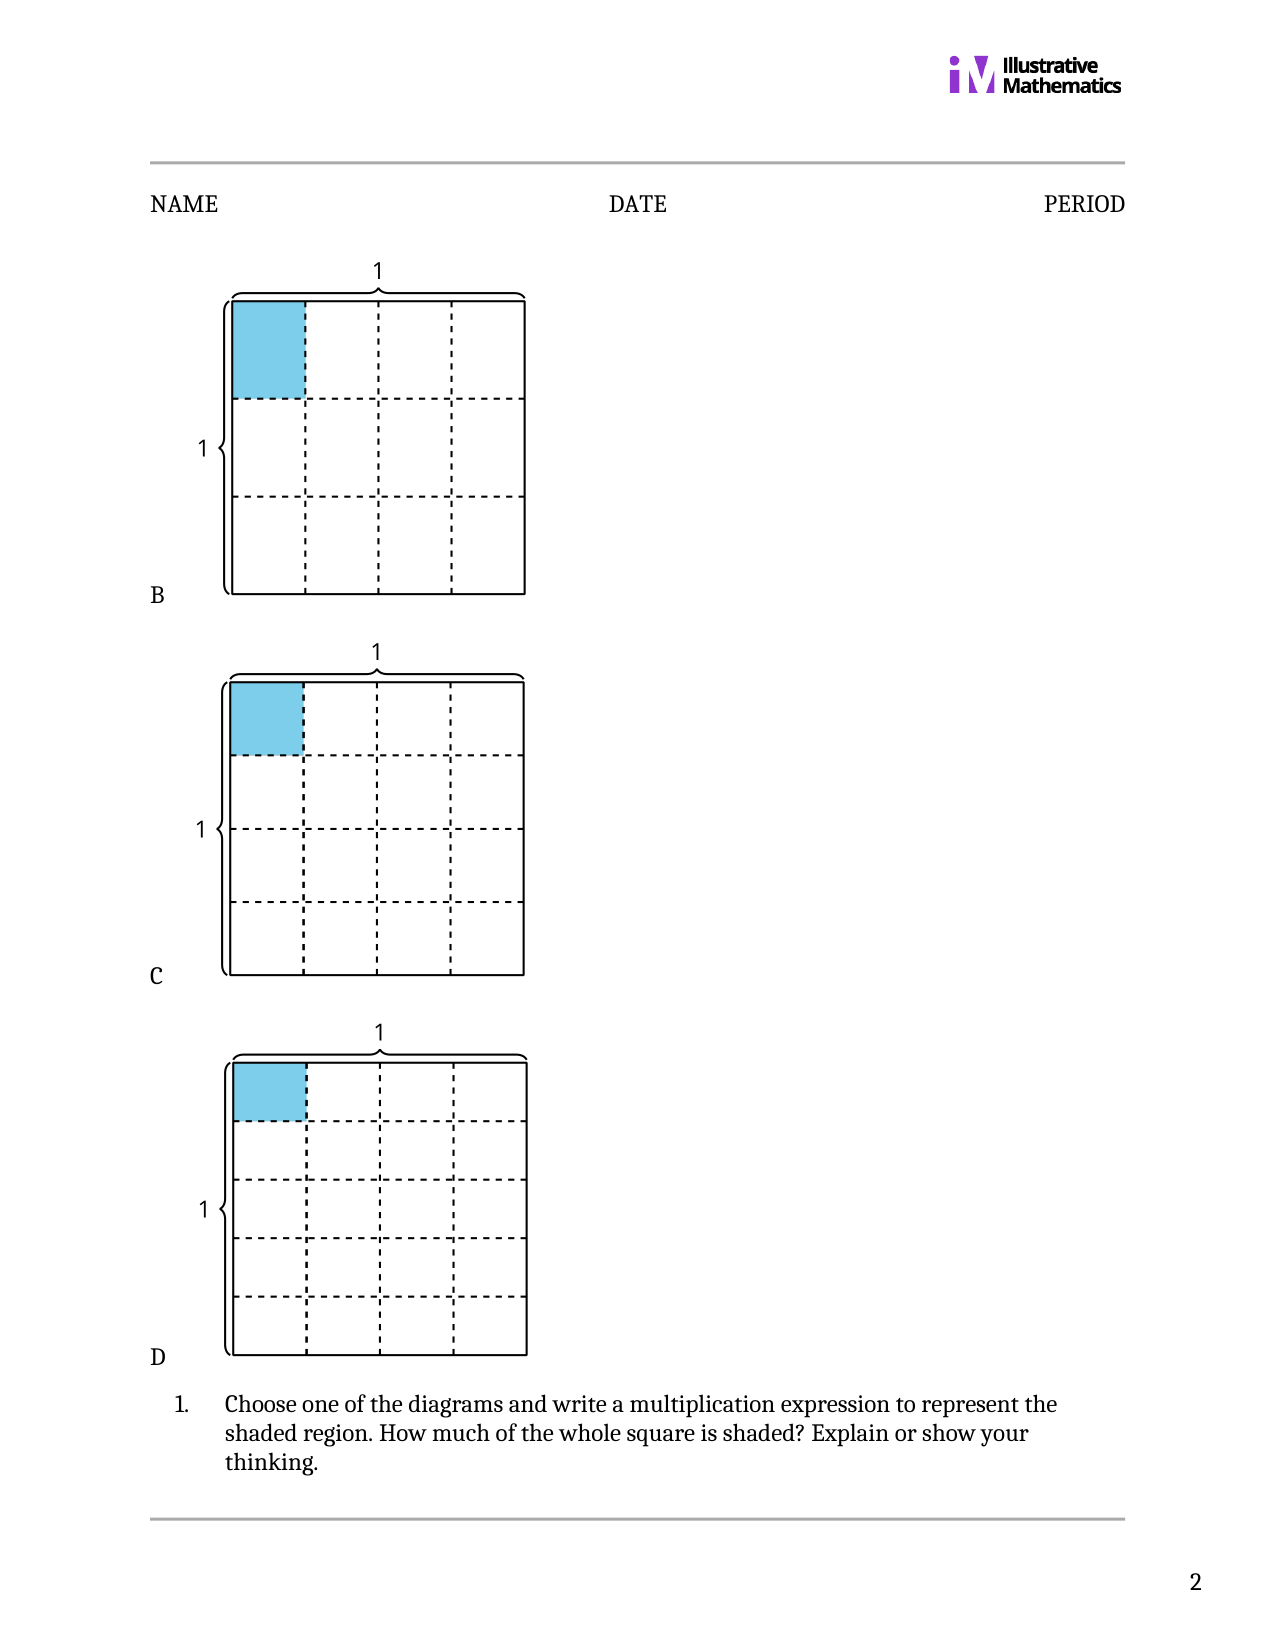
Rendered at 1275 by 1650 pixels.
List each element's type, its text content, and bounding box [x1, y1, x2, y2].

picture [183, 247, 549, 604]
picture [949, 55, 1121, 93]
list Choose one of the diagrams and write a multiplication expression to represent the shaded region. How much of the whole square is shaded? Explain or show your thinking. [175, 1390, 1125, 1476]
picture [184, 1009, 550, 1365]
picture [181, 628, 548, 985]
